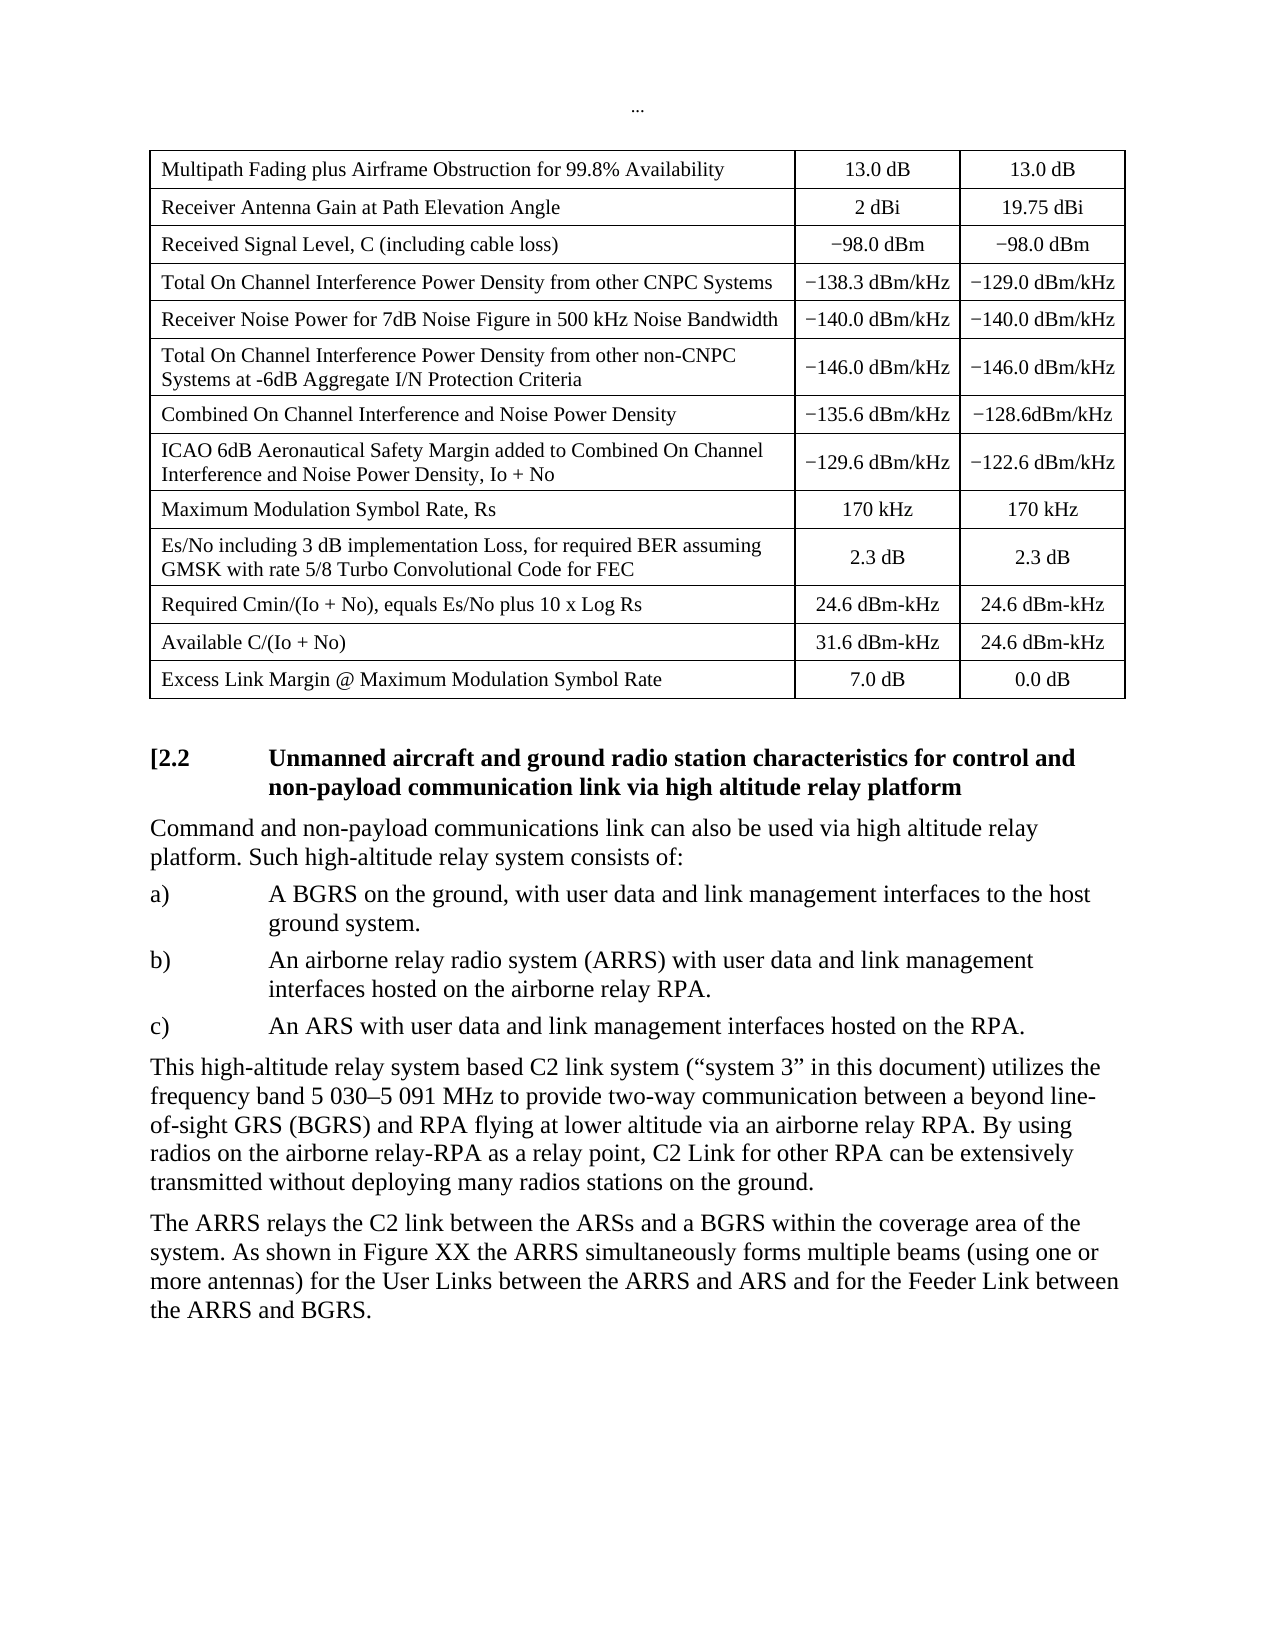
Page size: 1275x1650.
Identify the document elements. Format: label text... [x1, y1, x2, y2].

text [2.2 Unmanned aircraft and ground radio station characteristics for control and non-payload communication link via high altitude relay platform [150, 743, 1125, 801]
table_cell Received Signal Level, C (including cable loss) [151, 226, 794, 262]
table_cell −140.0 dBm/kHz [961, 301, 1124, 337]
table_cell Total On Channel Interference Power Density from other non-CNPC Systems at -6dB Aggregate I/N Protection Criteria [151, 339, 794, 395]
table_cell Total On Channel Interference Power Density from other CNPC Systems [151, 264, 794, 300]
table_cell 2.3 dB [796, 529, 959, 585]
table_cell Available C/(Io + No) [151, 624, 794, 660]
table_cell −140.0 dBm/kHz [796, 301, 959, 337]
table_cell −122.6 dBm/kHz [961, 434, 1124, 490]
table_cell 24.6 dBm-kHz [796, 586, 959, 622]
table_cell Es/No including 3 dB implementation Loss, for required BER assuming GMSK with rate 5/8 Turbo Convolutional Code for FEC [151, 529, 794, 585]
table_cell 13.0 dB [796, 151, 959, 187]
table_cell 7.0 dB [796, 661, 959, 697]
text a) A BGRS on the ground, with user data and link management interfaces to the host ground system. [150, 879, 1125, 937]
table_cell 170 kHz [961, 491, 1124, 527]
table_cell ICAO 6dB Aeronautical Safety Margin added to Combined On Channel Interference and Noise Power Density, Io + No [151, 434, 794, 490]
table_cell −135.6 dBm/kHz [796, 396, 959, 432]
table_cell Receiver Noise Power for 7dB Noise Figure in 500 kHz Noise Bandwidth [151, 301, 794, 337]
table_cell 2.3 dB [961, 529, 1124, 585]
table_cell 170 kHz [796, 491, 959, 527]
table_cell −129.6 dBm/kHz [796, 434, 959, 490]
table_cell Combined On Channel Interference and Noise Power Density [151, 396, 794, 432]
table_cell 31.6 dBm-kHz [796, 624, 959, 660]
table_cell Receiver Antenna Gain at Path Elevation Angle [151, 189, 794, 225]
table_cell Required Cmin/(Io + No), equals Es/No plus 10 x Log Rs [151, 586, 794, 622]
table_cell 0.0 dB [961, 661, 1124, 697]
table_cell 19.75 dBi [961, 189, 1124, 225]
table_cell 24.6 dBm-kHz [961, 624, 1124, 660]
text The ARRS relays the C2 link between the ARSs and a BGRS within the coverage area of the system. As shown in Figure XX the ARRS simultaneously forms multiple beams (using one or more antennas) for the User Links between the ARRS and ARS and for the Feeder Link between the ARRS and BGRS. [150, 1208, 1125, 1323]
table_cell 2 dBi [796, 189, 959, 225]
text b) An airborne relay radio system (ARRS) with user data and link management interfaces hosted on the airborne relay RPA. [150, 945, 1125, 1003]
text This high-altitude relay system based C2 link system (“system 3” in this document) utilizes the frequency band 5 030–5 091 MHz to provide two-way communication between a beyond line-of-sight GRS (BGRS) and RPA flying at lower altitude via an airborne relay RPA. By using radios on the airborne relay-RPA as a relay point, C2 Link for other RPA can be extensively transmitted without deploying many radios stations on the ground. [150, 1052, 1125, 1196]
text Command and non-payload communications link can also be used via high altitude relay platform. Such high-altitude relay system consists of: [150, 813, 1125, 871]
table_cell −138.3 dBm/kHz [796, 264, 959, 300]
table_cell 24.6 dBm-kHz [961, 586, 1124, 622]
table_cell −129.0 dBm/kHz [961, 264, 1124, 300]
table_cell −98.0 dBm [796, 226, 959, 262]
table_cell −146.0 dBm/kHz [961, 339, 1124, 395]
table_cell −128.6dBm/kHz [961, 396, 1124, 432]
table_cell Maximum Modulation Symbol Rate, Rs [151, 491, 794, 527]
table_cell −98.0 dBm [961, 226, 1124, 262]
table_cell Multipath Fading plus Airframe Obstruction for 99.8% Availability [151, 151, 794, 187]
text c) An ARS with user data and link management interfaces hosted on the RPA. [150, 1011, 1125, 1040]
table_cell −146.0 dBm/kHz [796, 339, 959, 395]
table_cell Excess Link Margin @ Maximum Modulation Symbol Rate [151, 661, 794, 697]
table_cell 13.0 dB [961, 151, 1124, 187]
